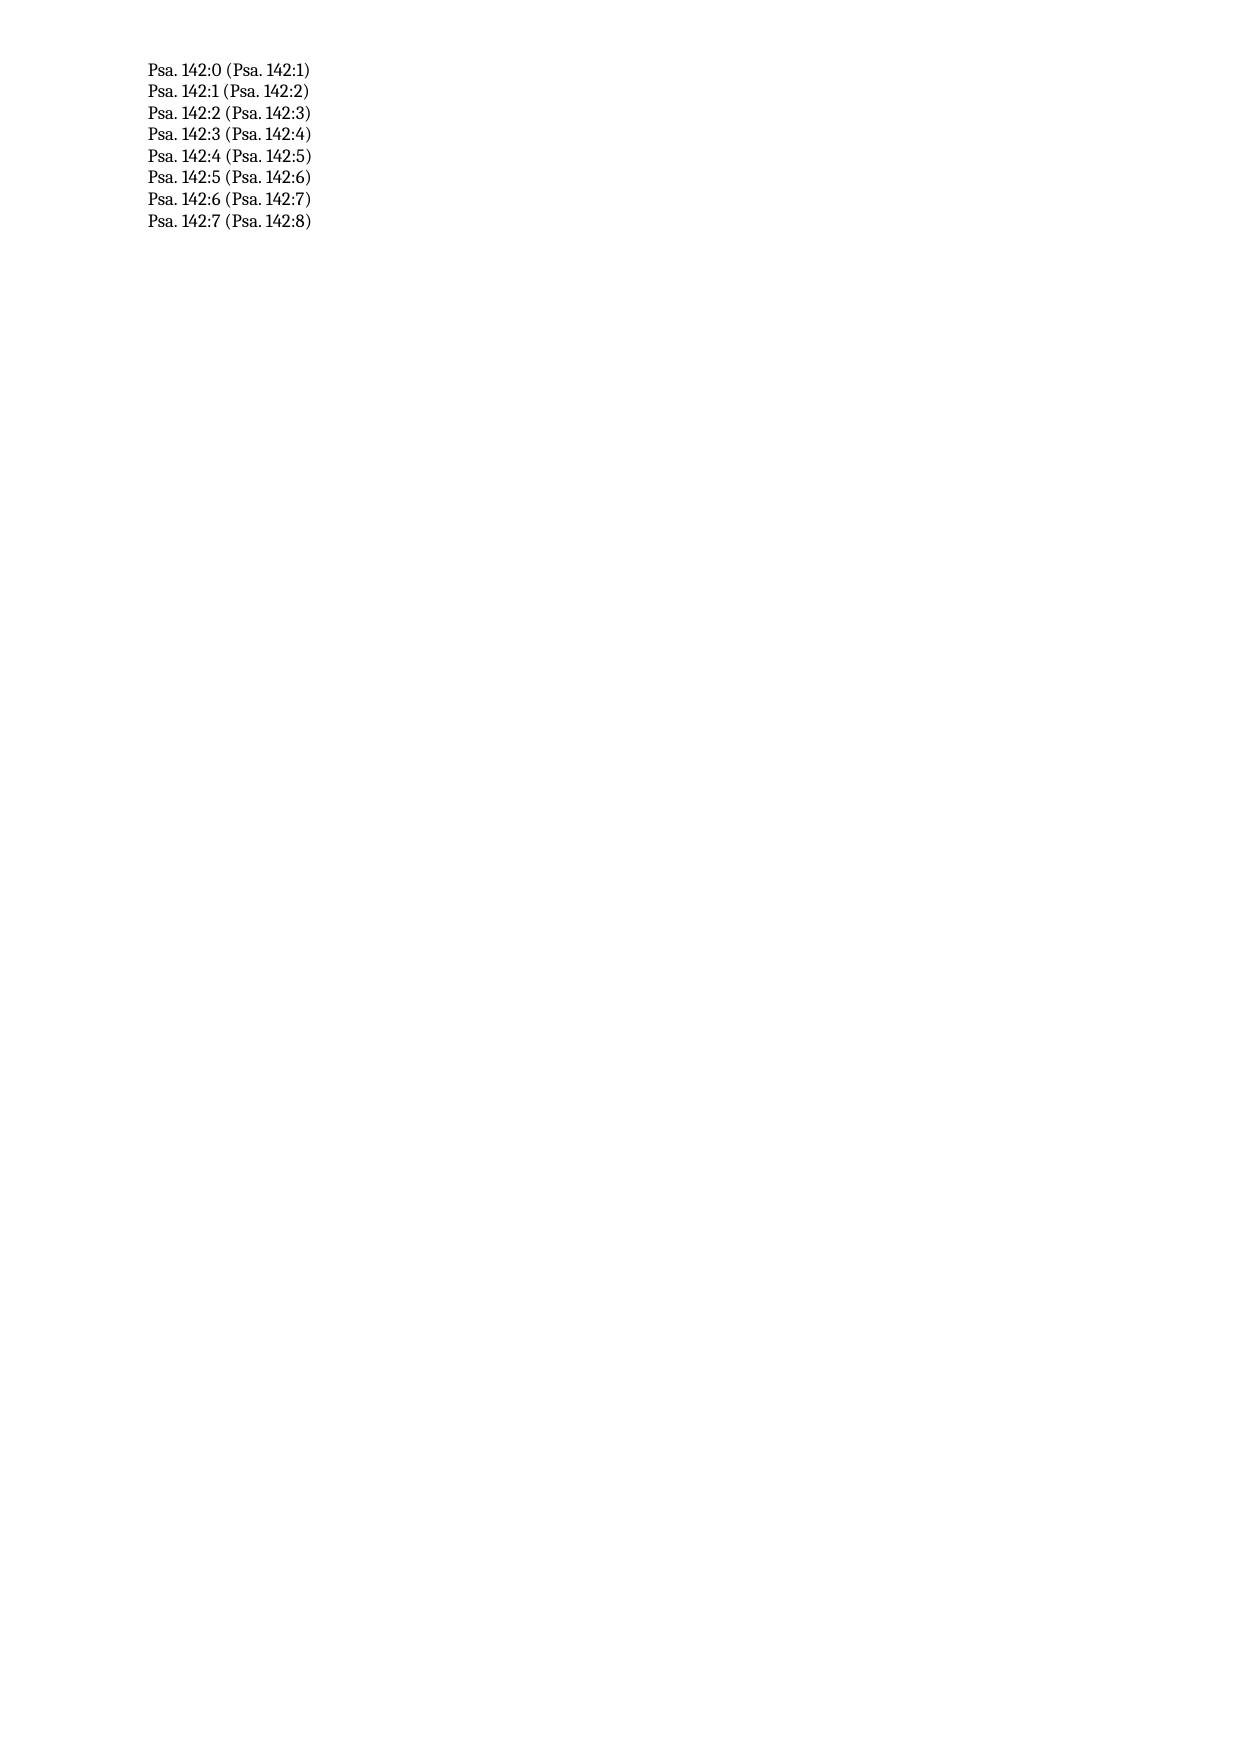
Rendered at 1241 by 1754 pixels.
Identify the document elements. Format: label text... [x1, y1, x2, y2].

text Psa. 142:3 (Psa. 142:4) [148, 124, 1093, 145]
text Psa. 142:2 (Psa. 142:3) [148, 102, 1093, 124]
text Psa. 142:6 (Psa. 142:7) [148, 188, 1093, 210]
text Psa. 142:4 (Psa. 142:5) [148, 145, 1093, 167]
text Psa. 142:7 (Psa. 142:8) [148, 210, 1093, 232]
text Psa. 142:5 (Psa. 142:6) [148, 167, 1093, 188]
text Psa. 142:1 (Psa. 142:2) [148, 81, 1093, 102]
text Psa. 142:0 (Psa. 142:1) [148, 59, 1093, 81]
